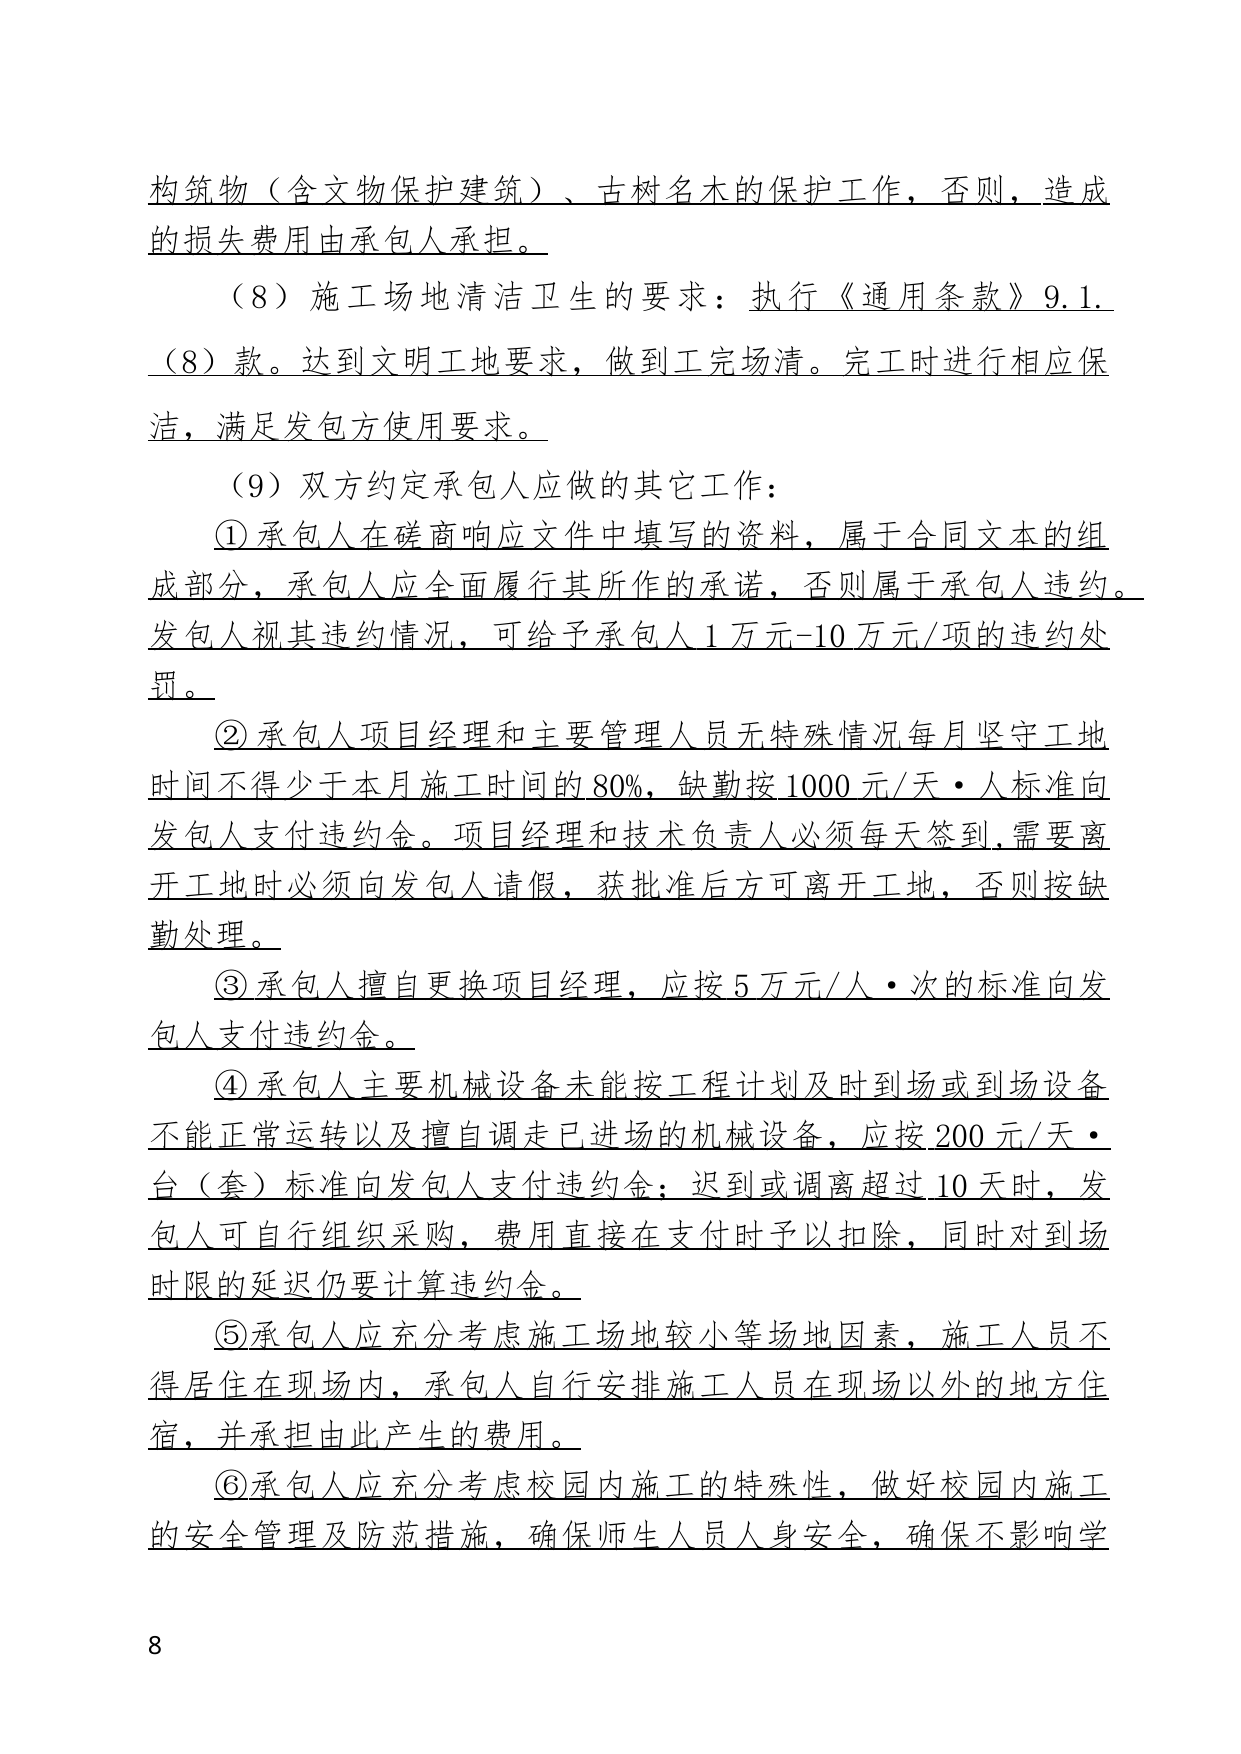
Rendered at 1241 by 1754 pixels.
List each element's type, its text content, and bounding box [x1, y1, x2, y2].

text ④承包人主要机械设备未能按工程计划及时到场或到场设备不能正常运转以及擅自调走已进场的机械设备，应按200元/天·台（套）标准向发包人支付违约金；迟到或调离超过10天时，发包人可自行组织采购，费用直接在支付时予以扣除，同时对到场时限的延迟仍要计算违约金。 [148, 1057, 1110, 1307]
text ①承包人在磋商响应文件中填写的资料，属于合同文本的组成部分，承包人应全面履行其所作的承诺，否则属于承包人违约。发包人视其违约情况，可给予承包人1万元-10万元/项的违约处罚。 [148, 600, 1110, 648]
text ①承包人在磋商响应文件中填写的资料，属于合同文本的组成部分，承包人应全面履行其所作的承诺，否则属于承包人违约。发包人视其违约情况，可给予承包人1万元-10万元/项的违约处罚。 [148, 650, 1110, 707]
text ⑤承包人应充分考虑施工场地较小等场地因素，施工人员不得居住在现场内，承包人自行安排施工人员在现场以外的地方住宿，并承担由此产生的费用。 [148, 1307, 1110, 1457]
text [148, 162, 1110, 262]
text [148, 1457, 1110, 1557]
text （8）施工场地清洁卫生的要求：执行《通用条款》9.1.（8）款。达到文明工地要求，做到工完场清。完工时进行相应保洁，满足发包方使用要求。 [148, 262, 1110, 457]
text ②承包人项目经理和主要管理人员无特殊情况每月坚守工地时间不得少于本月施工时间的80%，缺勤按1000元/天·人标准向发包人支付违约金。项目经理和技术负责人必须每天签到,需要离开工地时必须向发包人请假，获批准后方可离开工地，否则按缺勤处理。 [148, 799, 1110, 957]
text ③承包人擅自更换项目经理，应按5万元/人·次的标准向发包人支付违约金。 [148, 957, 1110, 1057]
text ①承包人在磋商响应文件中填写的资料，属于合同文本的组成部分，承包人应全面履行其所作的承诺，否则属于承包人违约。发包人视其违约情况，可给予承包人1万元-10万元/项的违约处罚。 [148, 507, 1110, 598]
text ②承包人项目经理和主要管理人员无特殊情况每月坚守工地时间不得少于本月施工时间的80%，缺勤按1000元/天·人标准向发包人支付违约金。项目经理和技术负责人必须每天签到,需要离开工地时必须向发包人请假，获批准后方可离开工地，否则按缺勤处理。 [148, 707, 1110, 798]
text （9）双方约定承包人应做的其它工作： [148, 457, 1110, 507]
